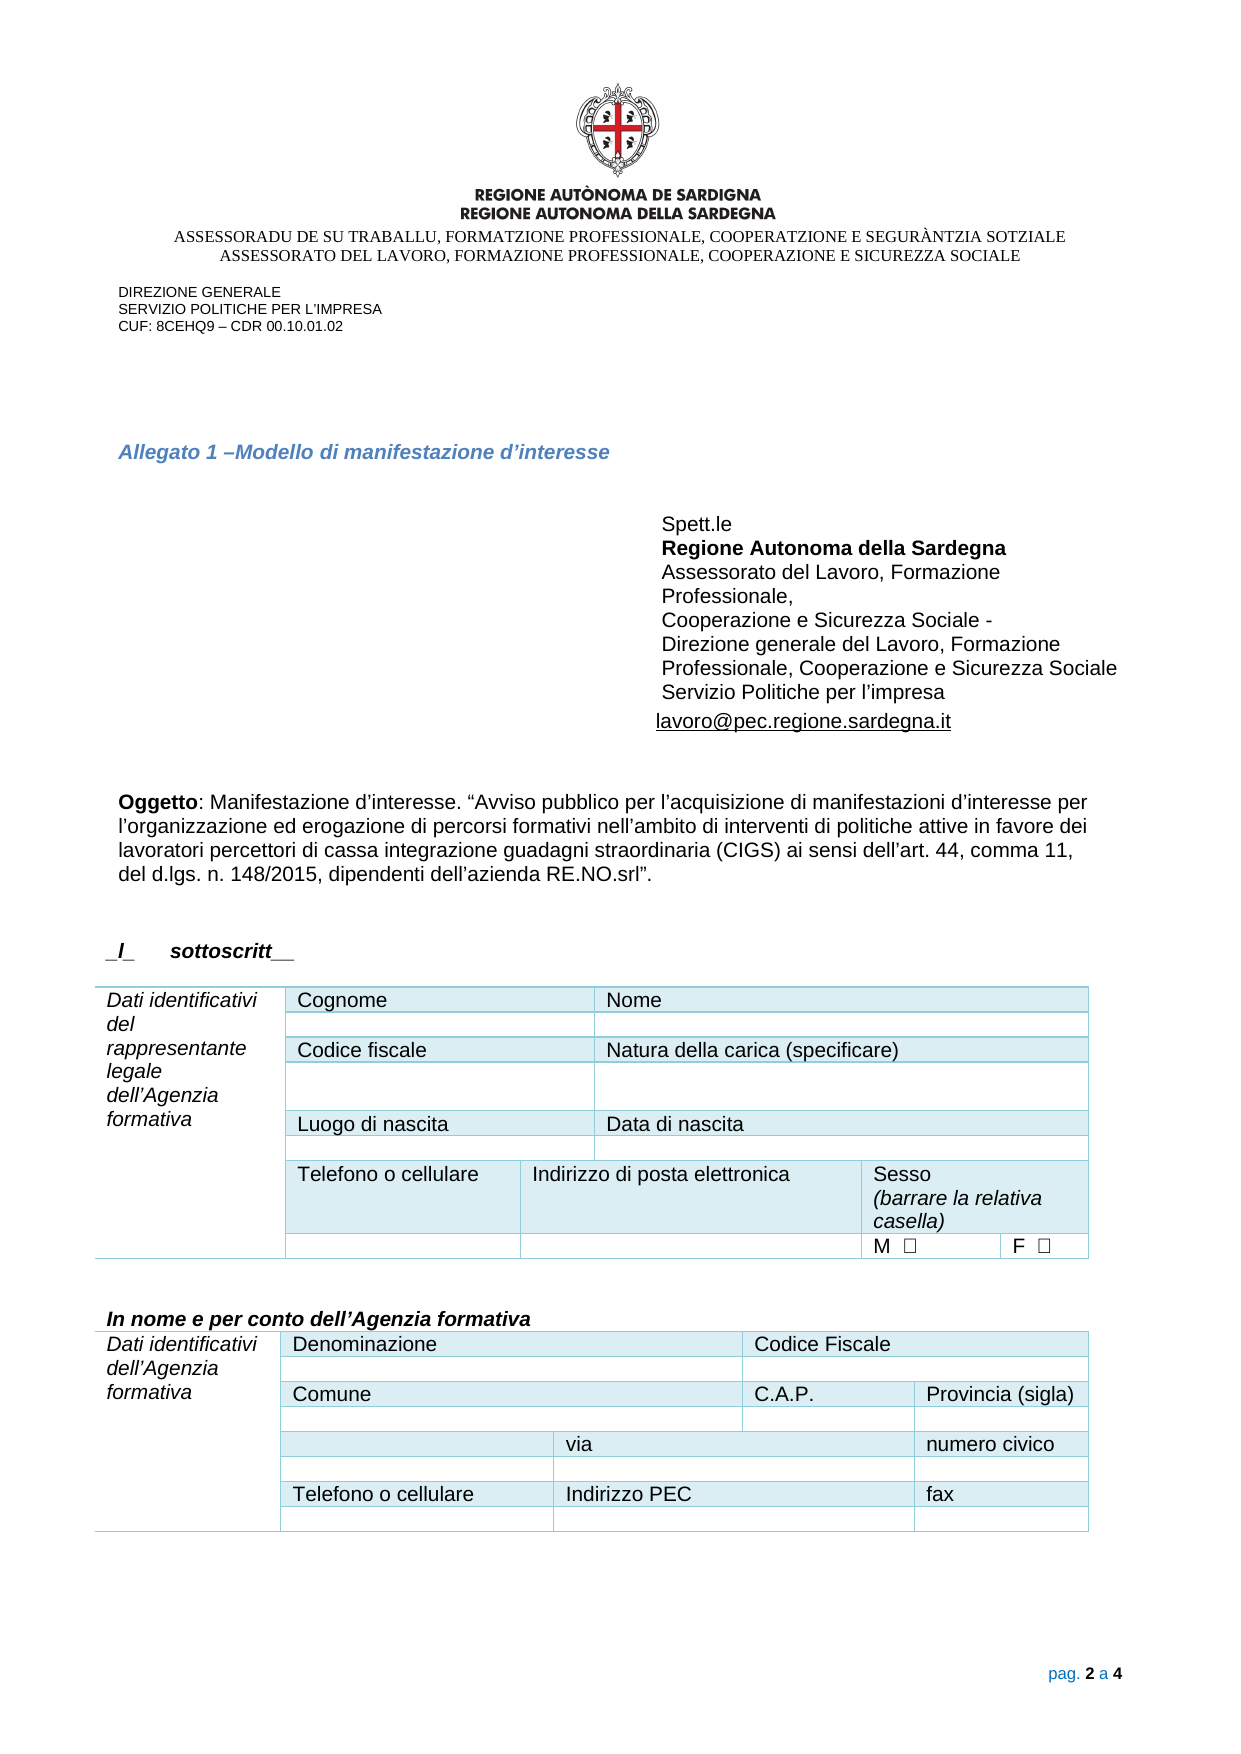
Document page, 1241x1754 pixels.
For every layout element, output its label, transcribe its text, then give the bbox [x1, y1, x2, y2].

text lavoro@pec.regione.sardegna.it [656, 703, 1122, 735]
table_cell [554, 1457, 914, 1481]
text Servizio Politiche per l’impresa [656, 679, 1122, 703]
table_cell Dati identificativi del rappresentante legale dell’Agenzia formativa [95, 988, 285, 1258]
table_cell [595, 1136, 1088, 1160]
table_cell [915, 1407, 1088, 1431]
table_cell Nome [595, 988, 1088, 1011]
table_cell Luogo di nascita [286, 1111, 594, 1135]
table_cell [595, 1013, 1088, 1036]
table_cell [915, 1507, 1088, 1531]
table_cell [281, 1432, 553, 1456]
table_cell Indirizzo di posta elettronica [521, 1161, 861, 1233]
table_cell numero civico [915, 1432, 1088, 1456]
table_cell via [554, 1432, 914, 1456]
table_cell Provincia (sigla) [915, 1382, 1088, 1406]
table_cell Cognome [286, 988, 594, 1011]
table_cell [281, 1357, 742, 1381]
table_cell M  [862, 1234, 1000, 1258]
table_cell Codice fiscale [286, 1038, 594, 1061]
table_cell Natura della carica (specificare) [595, 1038, 1088, 1061]
table_cell [743, 1407, 914, 1431]
table_header In nome e per conto dell’Agenzia formativa [95, 1307, 1088, 1331]
text Allegato 1 –Modello di manifestazione d’interesse [118, 440, 1122, 464]
table_cell C.A.P. [743, 1382, 914, 1406]
table_cell [281, 1407, 742, 1431]
table_cell F  [1001, 1234, 1088, 1258]
table_cell [286, 1234, 520, 1258]
table_cell [281, 1507, 553, 1531]
table_cell Telefono o cellulare [286, 1161, 520, 1233]
table_cell [286, 1136, 594, 1160]
text Oggetto: Manifestazione d’interesse. “Avviso pubblico per l’acquisizione di manifestazioni d’interesse per l’organizzazione ed erogazione di percorsi formativi nell’ambito di interventi di politiche attive in favore dei lavoratori percettori di cassa integrazione guadagni straordinaria (CIGS) ai sensi dell’art. 44, comma 11, del d.lgs. n. 148/2015, dipendenti dell’azienda RE.NO.srl”. [118, 790, 1122, 886]
table_cell fax [915, 1482, 1088, 1506]
text Spett.le [656, 512, 1122, 536]
table_cell Codice Fiscale [743, 1332, 1088, 1356]
table_cell [554, 1507, 914, 1531]
table_cell Comune [281, 1382, 742, 1406]
table_cell Telefono o cellulare [281, 1482, 553, 1506]
table_cell Denominazione [281, 1332, 742, 1356]
table_cell [286, 1063, 594, 1110]
table_cell [915, 1457, 1088, 1481]
table_cell Sesso (barrare la relativa casella) [862, 1161, 1088, 1233]
table_cell Indirizzo PEC [554, 1482, 914, 1506]
table_cell [286, 1013, 594, 1036]
table_cell [281, 1457, 553, 1481]
table_cell Data di nascita [595, 1111, 1088, 1135]
table_cell [521, 1234, 861, 1258]
text Regione Autonoma della Sardegna Assessorato del Lavoro, Formazione Professionale, Cooperazione e Sicurezza Sociale - Direzione generale del Lavoro, Formazione Professionale, Cooperazione e Sicurezza Sociale [656, 536, 1122, 679]
table_cell Dati identificativi dell’Agenzia formativa [95, 1332, 280, 1531]
table_header _l_ sottoscritt__ [95, 939, 1088, 986]
table_cell [743, 1357, 1088, 1381]
table_cell [595, 1063, 1088, 1110]
